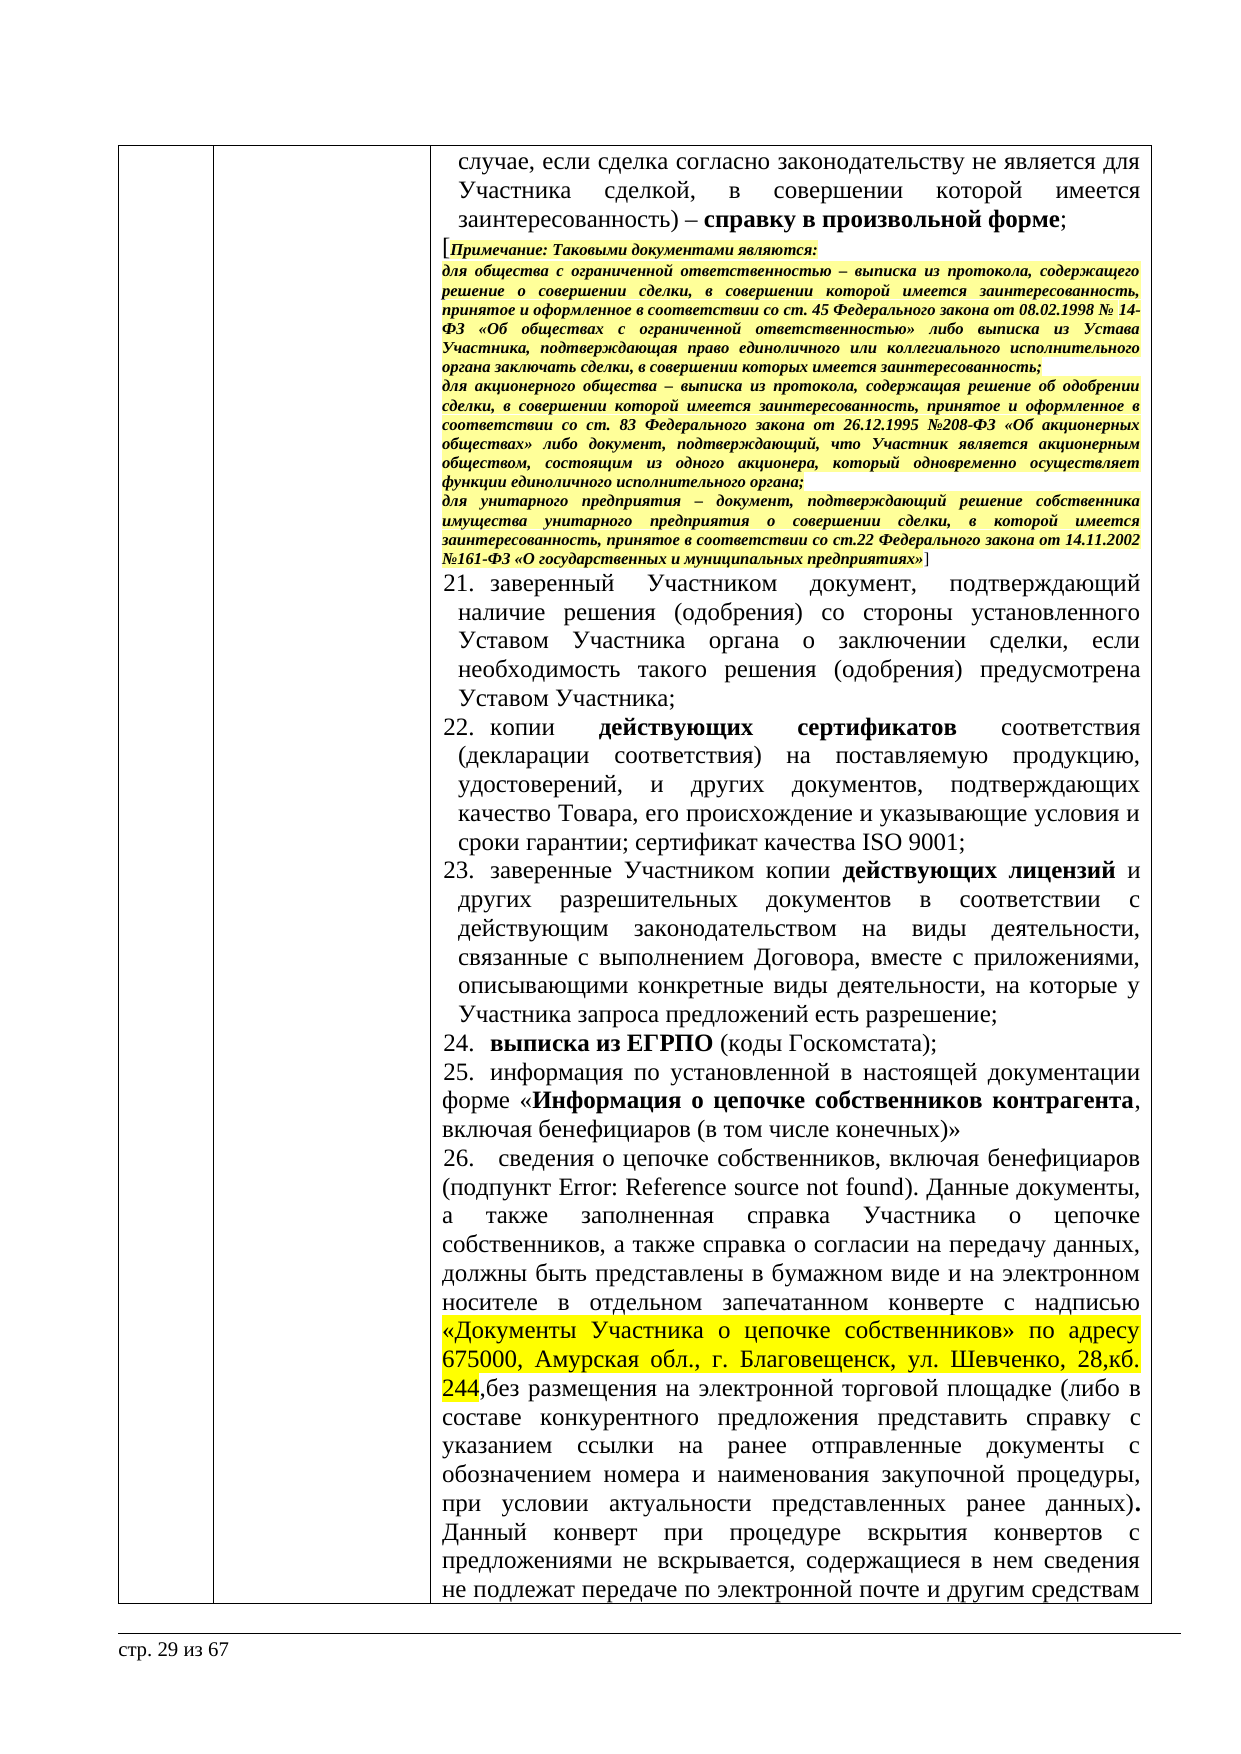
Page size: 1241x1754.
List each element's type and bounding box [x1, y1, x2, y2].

table_cell [431, 146, 1151, 1603]
table_cell [214, 146, 430, 1603]
table_cell [119, 146, 213, 1603]
